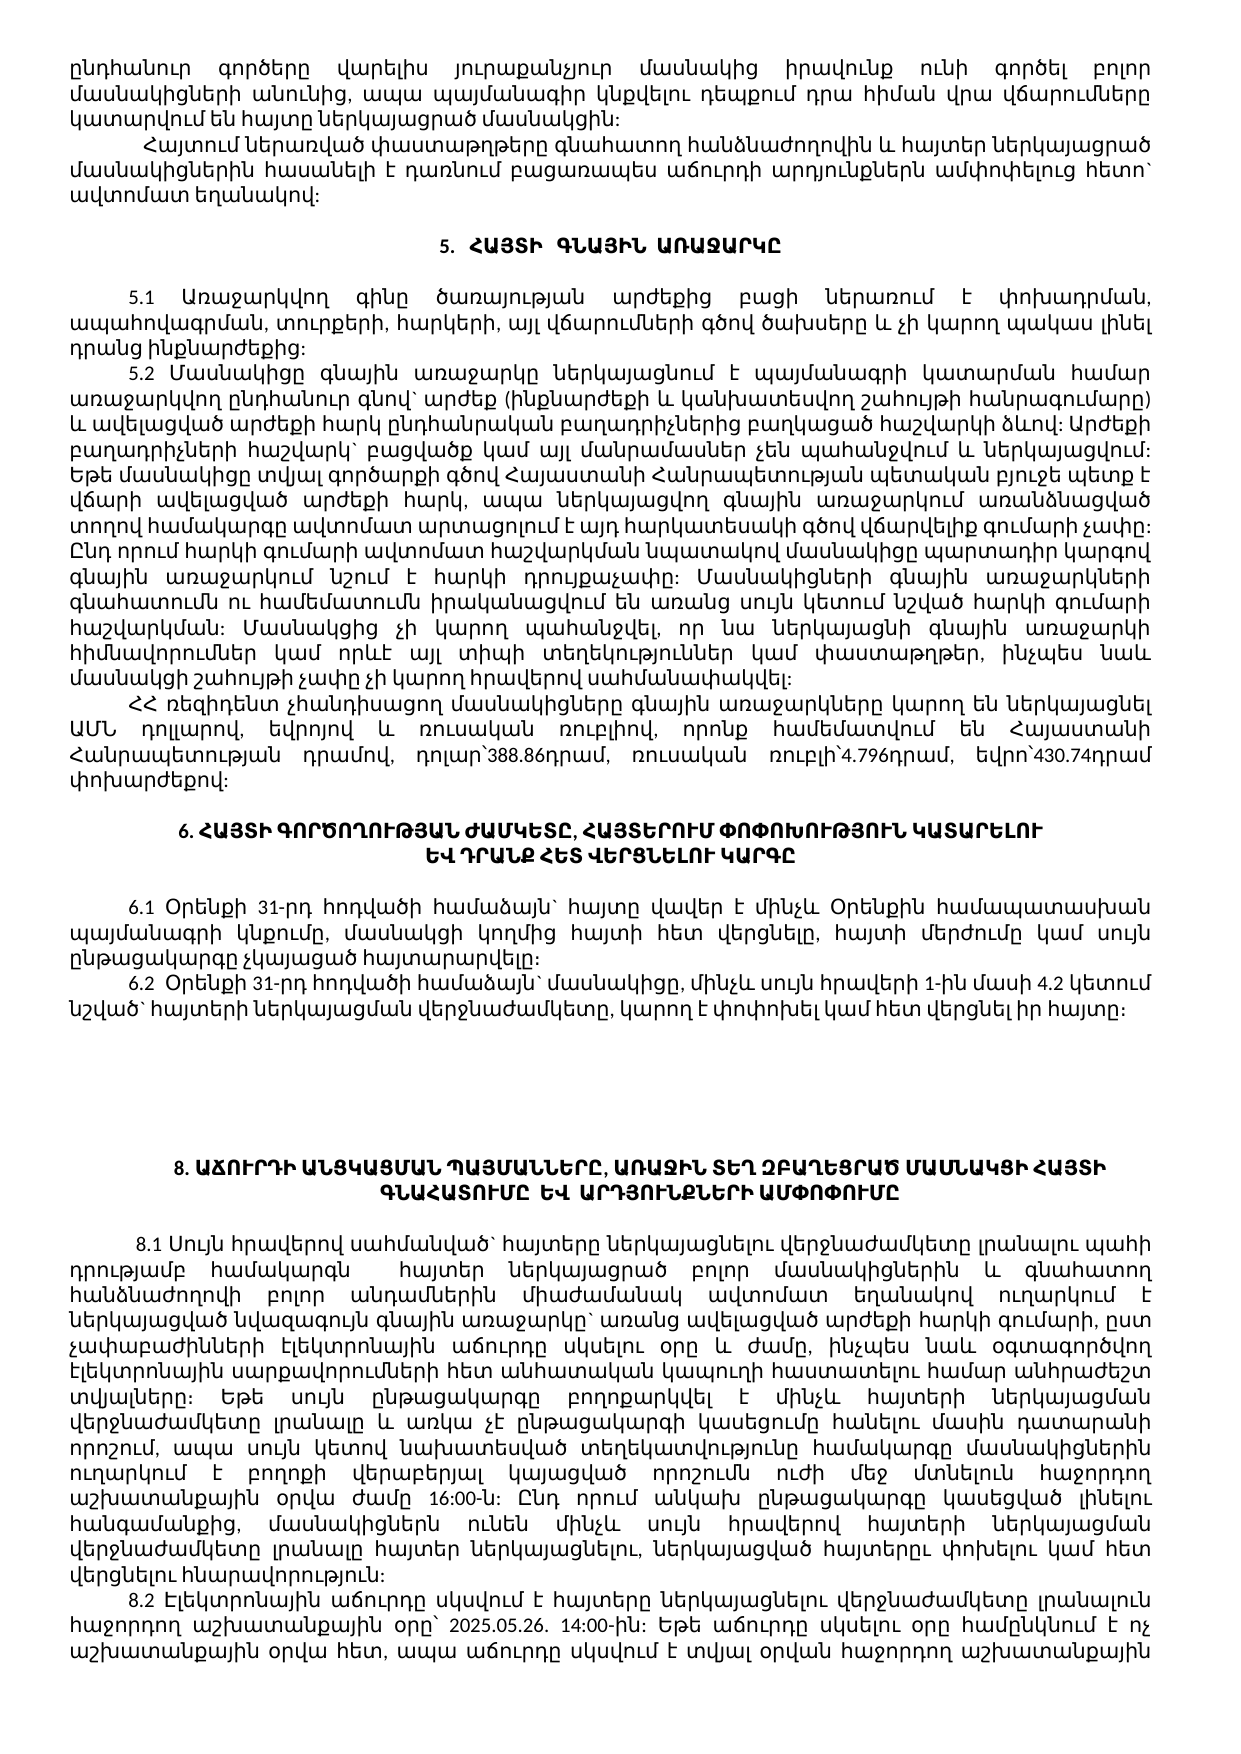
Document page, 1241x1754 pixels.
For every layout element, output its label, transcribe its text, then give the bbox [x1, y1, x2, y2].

text ՀՀ ռեզիդենտ չհանդիսացող մասնակիցները գնային առաջարկները կարող են ներկայացնել ԱՄՆ դոլլարով, եվրոյով և ռուսական ռուբլիով, որոնք համեմատվում են Հայաստանի Հանրապետության դրամով, դոլար՝388.86դրամ, ռուսական ռուբլի՝4.796դրամ, եվրո՝430.74դրամ փոխարժեքով: [69, 691, 1152, 793]
text 6.2 Օրենքի 31-րդ հոդվածի համաձայն` մասնակիցը, մինչև սույն հրավերի 1-ին մասի 4.2 կետում նշված` հայտերի ներկայացման վերջնաժամկետը, կարող է փոփոխել կամ հետ վերցնել իր հայտը։ [69, 971, 1152, 1021]
text ԵՎ ԴՐԱՆՔ ՀԵՏ ՎԵՐՑՆԵԼՈՒ ԿԱՐԳԸ [69, 843, 1152, 869]
text 5. ՀԱՅՏԻ ԳՆԱՅԻՆ ԱՌԱՋԱՐԿԸ [69, 233, 1152, 259]
text 8. ԱՃՈՒՐԴԻ ԱՆՑԿԱՑՄԱՆ ՊԱՅՄԱՆՆԵՐԸ, ԱՌԱՋԻՆ ՏԵՂ ԶԲԱՂԵՑՐԱԾ ՄԱՍՆԱԿՑԻ ՀԱՅՏԻ [69, 1155, 1152, 1181]
text ԳՆԱՀԱՏՈՒՄԸ ԵՎ ԱՐԴՅՈՒՆՔՆԵՐԻ ԱՄՓՈՓՈՒՄԸ [69, 1181, 1152, 1206]
text 8.1 Սույն հրավերով սահմանված` հայտերը ներկայացնելու վերջնաժամկետը լրանալու պահի դրությամբ համակարգն հայտեր ներկայացրած բոլոր մասնակիցներին և գնահատող հանձնաժողովի բոլոր անդամներին միաժամանակ ավտոմատ եղանակով ուղարկում է ներկայացված նվազագույն գնային առաջարկը` առանց ավելացված արժեքի հարկի գումարի, ըստ չափաբաժինների էլեկտրոնային աճուրդը սկսելու օրը և ժամը, ինչպես նաև օգտագործվող էլեկտրոնային սարքավորումների հետ անհատական կապուղի հաստատելու համար անհրաժեշտ տվյալները։ Եթե սույն ընթացակարգը բողոքարկվել է մինչև հայտերի ներկայացման վերջնաժամկետը լրանալը և առկա չէ ընթացակարգի կասեցումը հանելու մասին դատարանի որոշում, ապա սույն կետով նախատեսված տեղեկատվությունը համակարգը մասնակիցներին ուղարկում է բողոքի վերաբերյալ կայացված որոշումն ուժի մեջ մտնելուն հաջորդող աշխատանքային օրվա ժամը 16:00-ն: Ընդ որում անկախ ընթացակարգը կասեցված լինելու հանգամանքից, մասնակիցներն ունեն մինչև սույն հրավերով հայտերի ներկայացման վերջնաժամկետը լրանալը հայտեր ներկայացնելու, ներկայացված հայտերըւ փոխելու կամ հետ վերցնելու հնարավորություն: [69, 1231, 1152, 1587]
text Հայտում ներառված փաստաթղթերը գնահատող հանձնաժողովին և հայտեր ներկայացրած մասնակիցներին հասանելի է դառնում բացառապես աճուրդի արդյունքներն ամփոփելուց հետո` ավտոմատ եղանակով: [69, 132, 1152, 208]
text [69, 1587, 1152, 1663]
text 6.1 Օրենքի 31-րդ հոդվածի համաձայն` հայտը վավեր է մինչև Օրենքին համապատասխան պայմանագրի կնքումը, մասնակցի կողմից հայտի հետ վերցնելը, հայտի մերժումը կամ սույն ընթացակարգը չկայացած հայտարարվելը։ [69, 894, 1152, 971]
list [69, 56, 1152, 132]
text 6. ՀԱՅՏԻ ԳՈՐԾՈՂՈՒԹՅԱՆ ԺԱՄԿԵՏԸ, ՀԱՅՏԵՐՈՒՄ ՓՈՓՈԽՈՒԹՅՈՒՆ ԿԱՏԱՐԵԼՈՒ [69, 818, 1152, 843]
text 5.1 Առաջարկվող գինը ծառայության արժեքից բացի ներառում է փոխադրման, ապահովագրման, տուրքերի, հարկերի, այլ վճարումների գծով ծախսերը և չի կարող պակաս լինել դրանց ինքնարժեքից: [69, 284, 1152, 361]
text 5.2 Մասնակիցը գնային առաջարկը ներկայացնում է պայմանագրի կատարման համար առաջարկվող ընդհանուր գնով` արժեք (ինքնարժեքի և կանխատեսվող շահույթի հանրագումարը) և ավելացված արժեքի հարկ ընդհանրական բաղադրիչներից բաղկացած հաշվարկի ձևով: Արժեքի բաղադրիչների հաշվարկ` բացվածք կամ այլ մանրամասներ չեն պահանջվում և ներկայացվում: Եթե մասնակիցը տվյալ գործարքի գծով Հայաստանի Հանրապետության պետական բյուջե պետք է վճարի ավելացված արժեքի հարկ, ապա ներկայացվող գնային առաջարկում առանձնացված տողով համակարգը ավտոմատ արտացոլում է այդ հարկատեսակի գծով վճարվելիք գումարի չափը: Ընդ որում հարկի գումարի ավտոմատ հաշվարկման նպատակով մասնակիցը պարտադիր կարգով գնային առաջարկում նշում է հարկի դրույքաչափը: Մասնակիցների գնային առաջարկների գնահատումն ու համեմատումն իրականացվում են առանց սույն կետում նշված հարկի գումարի հաշվարկման: Մասնակցից չի կարող պահանջվել, որ նա ներկայացնի գնային առաջարկի հիմնավորումներ կամ որևէ այլ տիպի տեղեկություններ կամ փաստաթղթեր, ինչպես նաև մասնակցի շահույթի չափը չի կարող հրավերով սահմանափակվել: [69, 361, 1152, 691]
